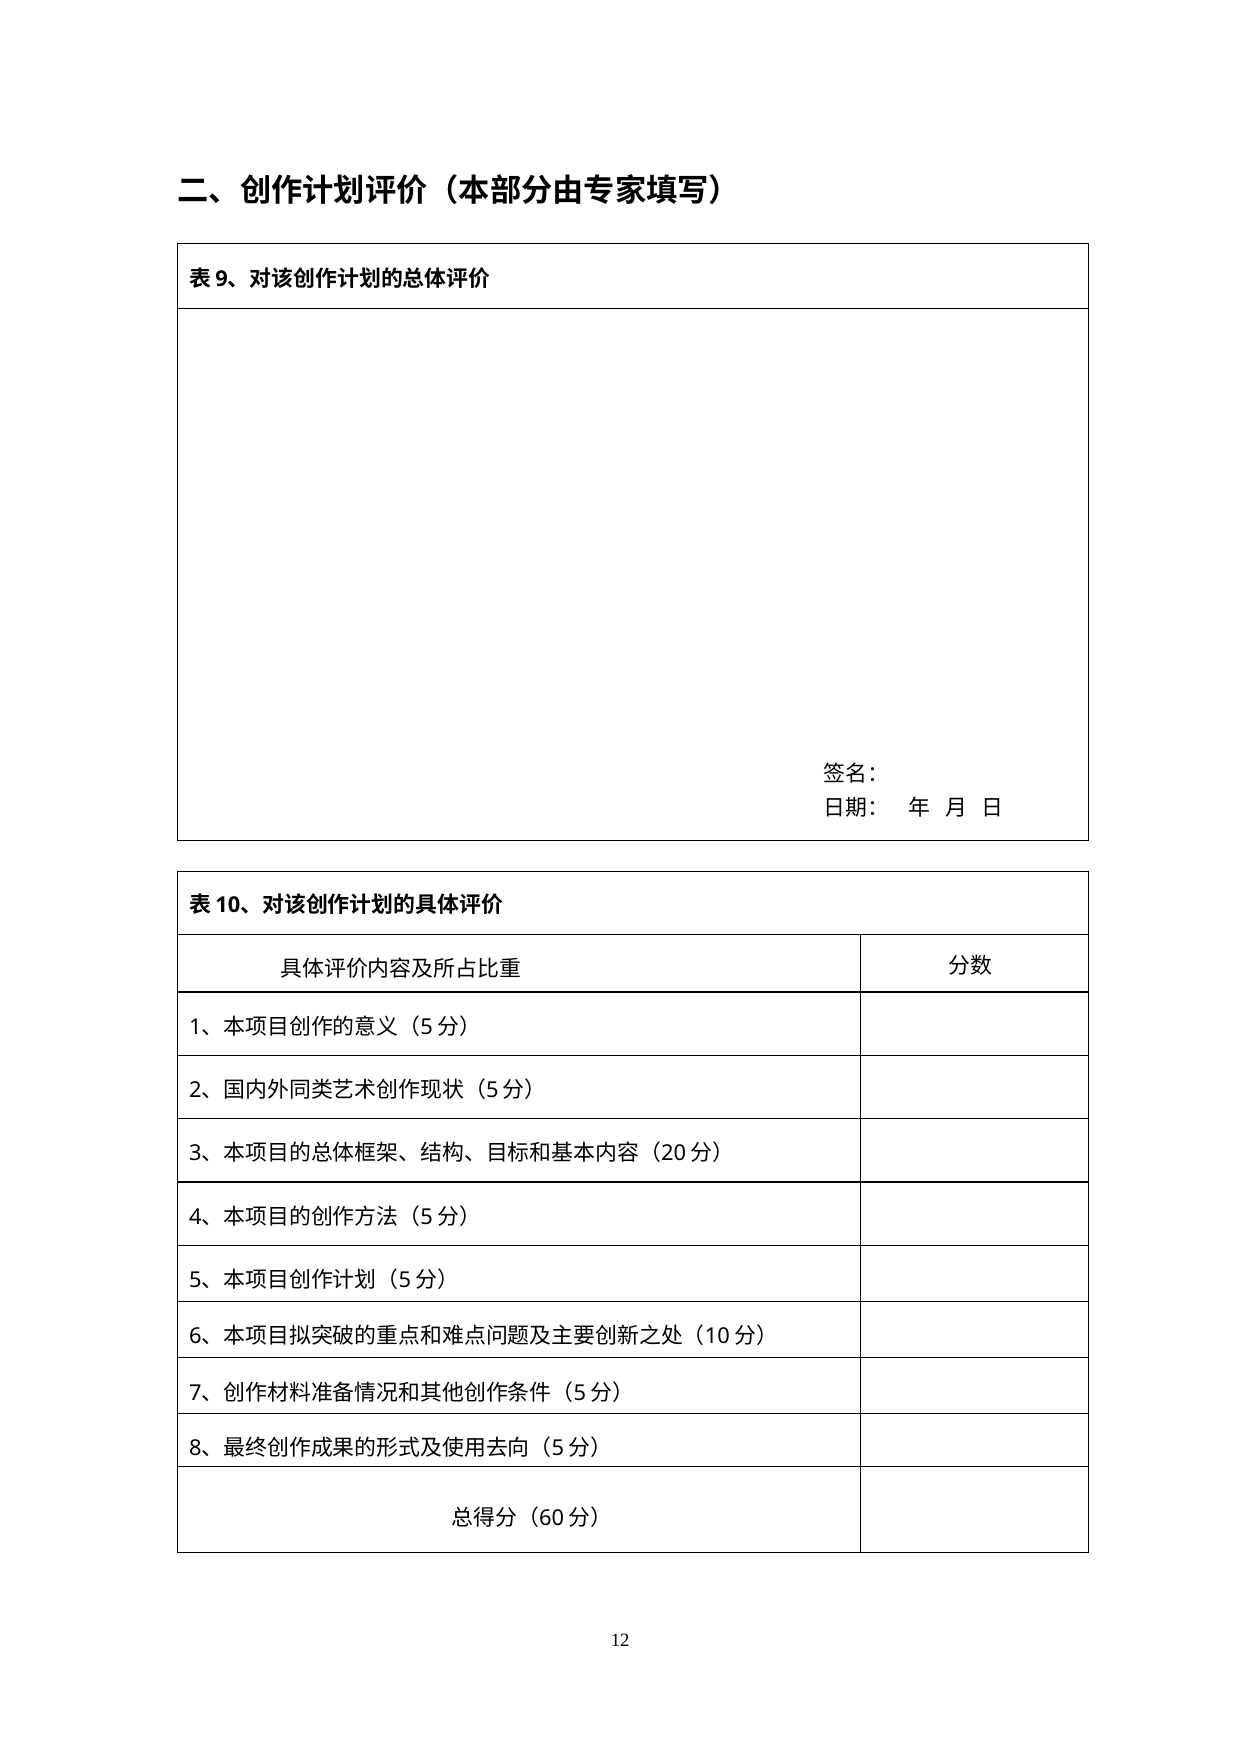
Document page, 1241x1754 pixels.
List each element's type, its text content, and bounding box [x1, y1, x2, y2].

table_cell [861, 1414, 1088, 1466]
table_cell [861, 1183, 1088, 1245]
table_cell 2、国内外同类艺术创作现状（5分） [178, 1056, 860, 1118]
table_cell [861, 1467, 1088, 1552]
table_cell 1、本项目创作的意义（5分） [178, 993, 860, 1055]
table_cell [861, 993, 1088, 1055]
table_cell [861, 1302, 1088, 1357]
table_cell 总得分（60分） [178, 1467, 860, 1552]
table_header 表10、对该创作计划的具体评价 [178, 872, 1088, 933]
table_cell 4、本项目的创作方法（5分） [178, 1183, 860, 1245]
table_header 表9、对该创作计划的总体评价 [178, 244, 1088, 308]
table_cell 8、最终创作成果的形式及使用去向（5分） [178, 1414, 860, 1466]
table_cell 6、本项目拟突破的重点和难点问题及主要创新之处（10分） [178, 1302, 860, 1357]
table_cell 具体评价内容及所占比重 [178, 935, 860, 991]
table_cell 分数 [861, 935, 1088, 991]
table_cell [861, 1246, 1088, 1301]
table_cell [861, 1056, 1088, 1118]
table_cell [861, 1358, 1088, 1412]
table_cell 7、创作材料准备情况和其他创作条件（5分） [178, 1358, 860, 1412]
text 二、创作计划评价（本部分由专家填写） [177, 165, 1063, 211]
table_cell [861, 1119, 1088, 1181]
table_cell 签名： 日期： 年 月 日 [178, 309, 1088, 840]
table_cell 3、本项目的总体框架、结构、目标和基本内容（20分） [178, 1119, 860, 1181]
table_cell 5、本项目创作计划（5分） [178, 1246, 860, 1301]
